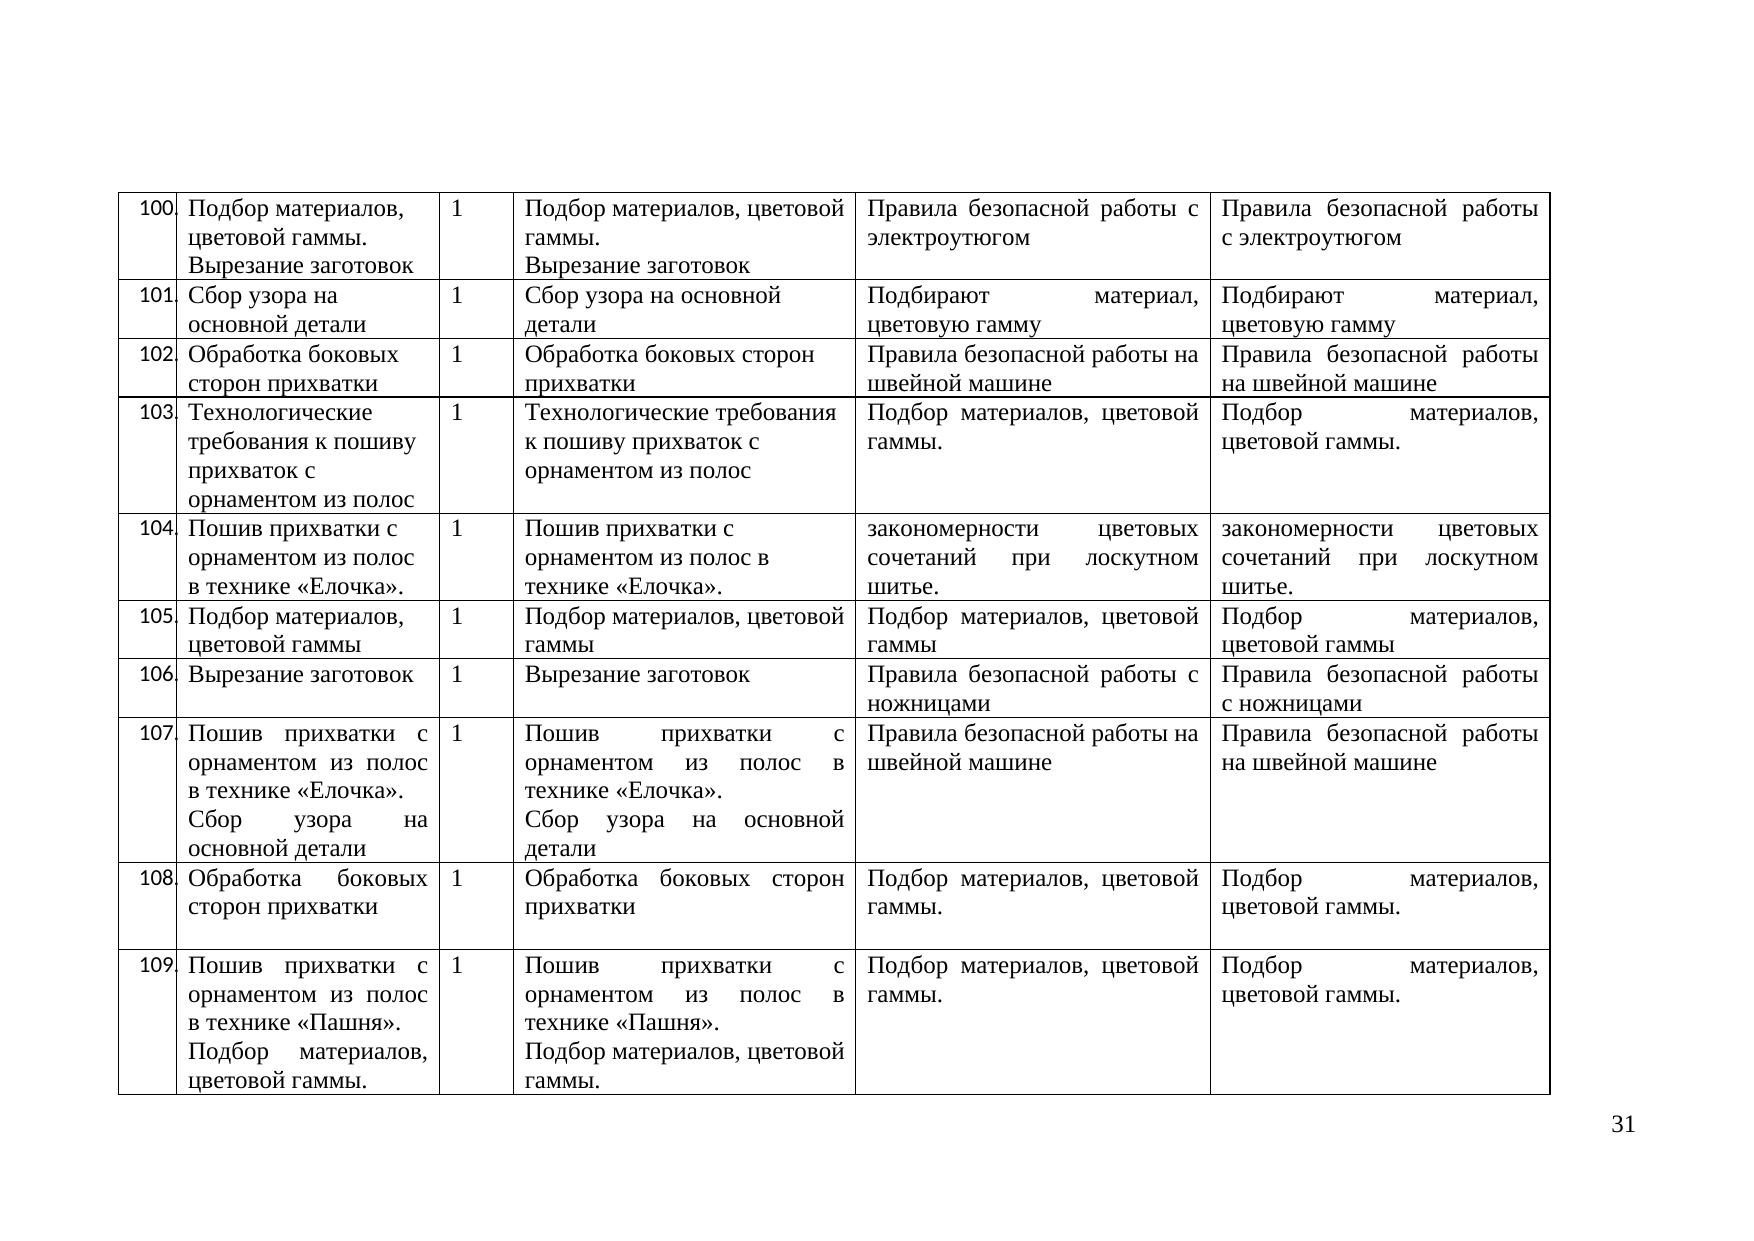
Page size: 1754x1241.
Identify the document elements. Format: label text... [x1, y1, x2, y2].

table_cell Обработка боковых сторон прихватки [514, 339, 855, 396]
table_cell [119, 193, 176, 279]
table_cell Технологические требования к пошиву прихваток с орнаментом из полос [514, 398, 855, 512]
table_cell Вырезание заготовок [177, 659, 439, 717]
table_cell Правила безопасной работы на швейной машине [856, 718, 1210, 862]
table_cell Подбор материалов, цветовой гаммы [177, 601, 439, 658]
table_cell [119, 339, 176, 396]
table_cell Обработка боковых сторон прихватки [514, 863, 855, 949]
table_cell 1 [440, 398, 513, 512]
table_cell Обработка боковых сторон прихватки [177, 339, 439, 396]
table_cell 1 [440, 950, 513, 1094]
table_cell 1 [440, 514, 513, 600]
table_cell Подбор материалов, цветовой гаммы. [856, 398, 1210, 512]
table_cell Технологические требования к пошиву прихваток с орнаментом из полос [177, 398, 439, 512]
table_cell Подбирают материал, цветовую гамму [1211, 280, 1549, 338]
table_cell [119, 863, 176, 949]
table_cell 1 [440, 339, 513, 396]
table_cell [119, 659, 176, 717]
table_cell Пошив прихватки с орнаментом из полос в технике «Елочка». Сбор узора на основной детали [177, 718, 439, 862]
table_cell 1 [440, 193, 513, 279]
table_cell Подбирают материал, цветовую гамму [856, 280, 1210, 338]
table_cell Подбор материалов, цветовой гаммы [1211, 601, 1549, 658]
table_cell [119, 601, 176, 658]
table_cell Правила безопасной работы с электроутюгом [856, 193, 1210, 279]
table_cell 1 [440, 718, 513, 862]
table_cell Подбор материалов, цветовой гаммы [856, 601, 1210, 658]
table_cell 1 [440, 863, 513, 949]
table_cell Вырезание заготовок [514, 659, 855, 717]
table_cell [177, 950, 439, 1094]
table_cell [514, 950, 855, 1094]
table_cell 1 [440, 659, 513, 717]
table_cell Сбор узора на основной детали [177, 280, 439, 338]
table_cell [119, 950, 176, 1094]
table_cell Подбор материалов, цветовой гаммы. Вырезание заготовок [177, 193, 439, 279]
table_cell 1 [440, 280, 513, 338]
table_cell Подбор материалов, цветовой гаммы [514, 601, 855, 658]
table_cell Правила безопасной работы на швейной машине [856, 339, 1210, 396]
table_cell Правила безопасной работы с электроутюгом [1211, 193, 1549, 279]
table_cell Подбор материалов, цветовой гаммы. [1211, 863, 1549, 949]
table_cell Подбор материалов, цветовой гаммы. Вырезание заготовок [514, 193, 855, 279]
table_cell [1211, 950, 1549, 1094]
table_cell Подбор материалов, цветовой гаммы. [856, 863, 1210, 949]
table_cell [119, 514, 176, 600]
table_cell Правила безопасной работы на швейной машине [1211, 339, 1549, 396]
table_cell [119, 280, 176, 338]
table_cell Обработка боковых сторон прихватки [177, 863, 439, 949]
table_cell Подбор материалов, цветовой гаммы. [1211, 398, 1549, 512]
table_cell закономерности цветовых сочетаний при лоскутном шитье. [856, 514, 1210, 600]
table_cell Правила безопасной работы на швейной машине [1211, 718, 1549, 862]
table_cell Пошив прихватки с орнаментом из полос в технике «Елочка». Сбор узора на основной детали [514, 718, 855, 862]
table_cell Правила безопасной работы с ножницами [856, 659, 1210, 717]
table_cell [856, 950, 1210, 1094]
table_cell Правила безопасной работы с ножницами [1211, 659, 1549, 717]
table_cell закономерности цветовых сочетаний при лоскутном шитье. [1211, 514, 1549, 600]
table_cell 1 [440, 601, 513, 658]
table_cell Сбор узора на основной детали [514, 280, 855, 338]
table_cell [119, 398, 176, 512]
table_cell Пошив прихватки с орнаментом из полос в технике «Елочка». [514, 514, 855, 600]
table_cell Пошив прихватки с орнаментом из полос в технике «Елочка». [177, 514, 439, 600]
table_cell [119, 718, 176, 862]
